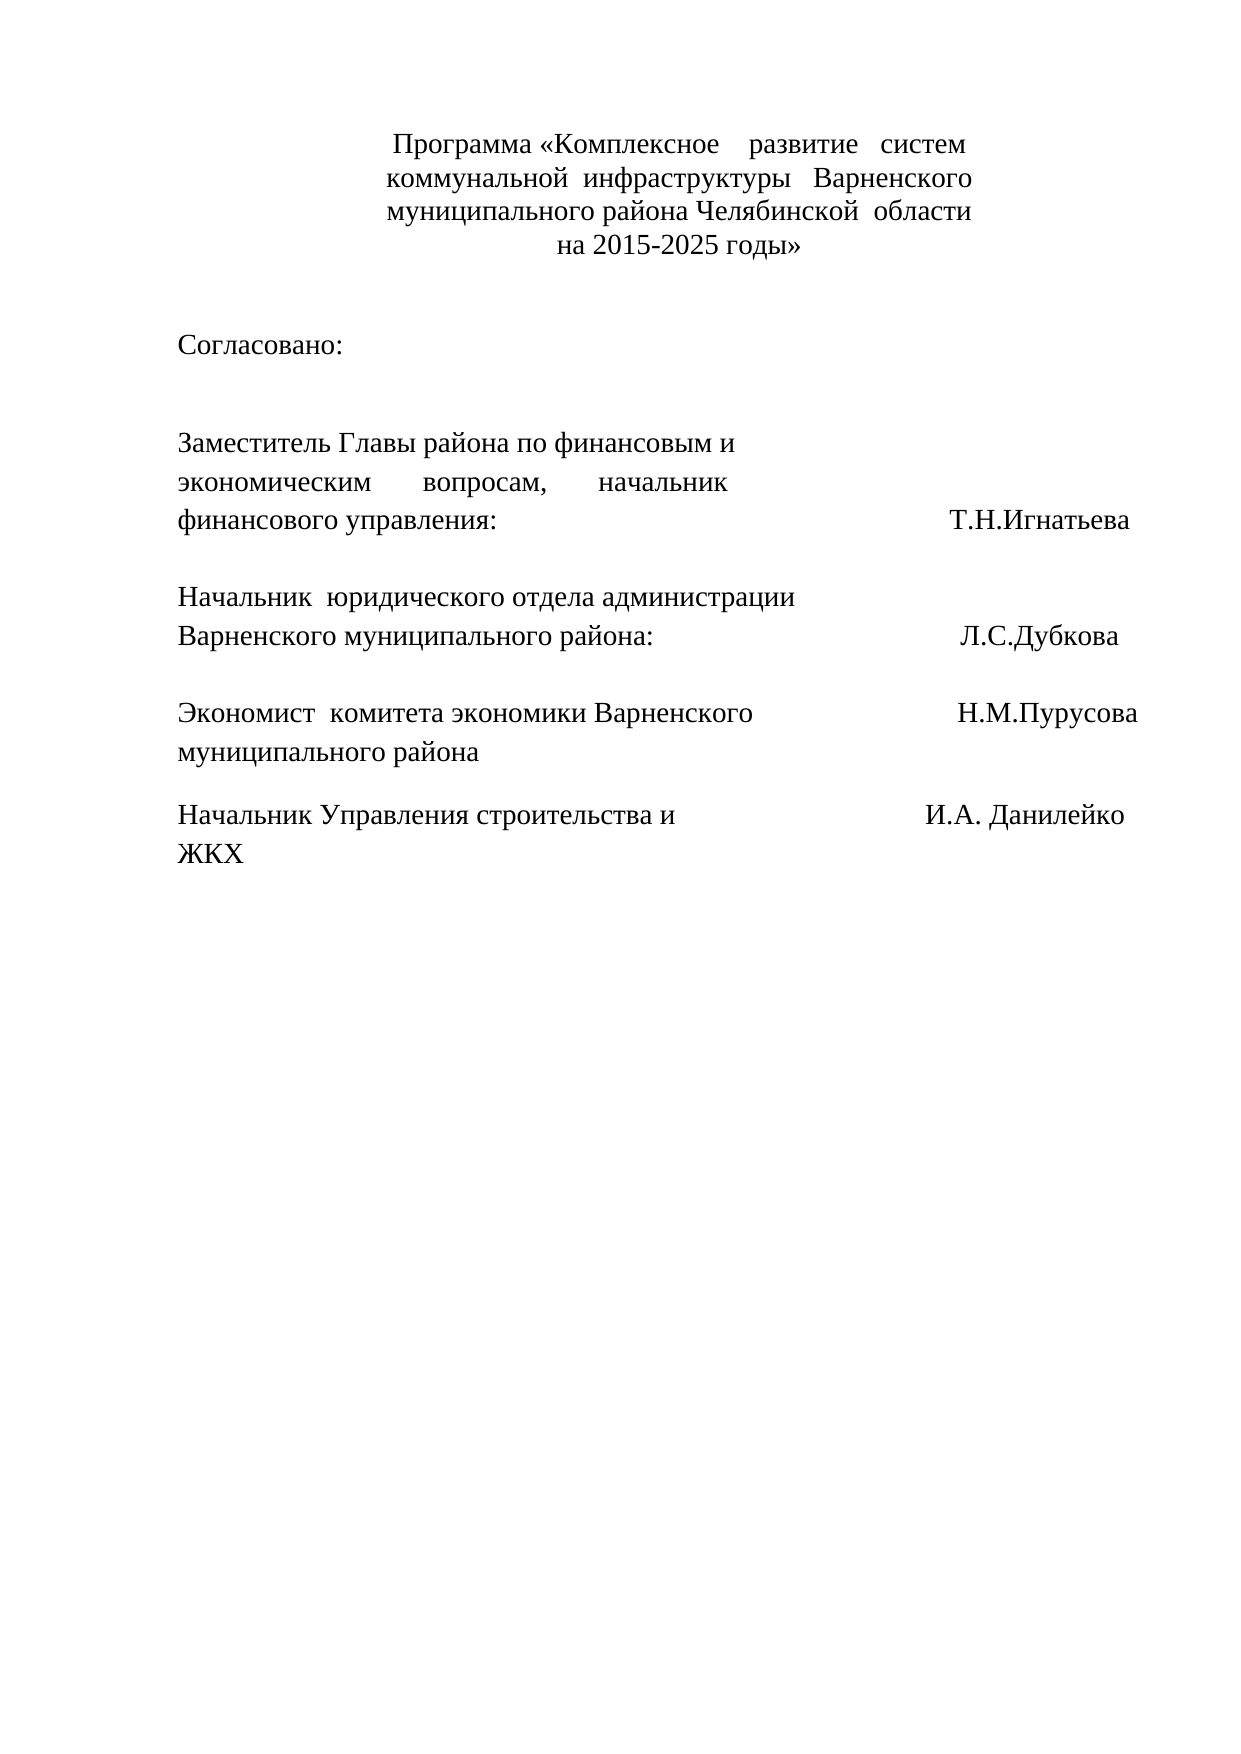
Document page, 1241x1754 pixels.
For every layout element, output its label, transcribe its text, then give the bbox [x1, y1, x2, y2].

text муниципального района Челябинской области [177, 193, 1181, 227]
text Варненского муниципального района: Л.С.Дубкова [177, 618, 1181, 652]
table_header Начальник Управления строительства и ЖКХ [177, 797, 702, 965]
text Экономист комитета экономики Варненского Н.М.Пурусова [177, 695, 1181, 729]
text коммунальной инфраструктуры Варненского [177, 160, 1181, 193]
text Программа «Комплексное развитие систем [177, 126, 1181, 160]
text экономическим вопросам, начальник [177, 464, 1181, 497]
text Согласовано: [177, 327, 1181, 361]
text муниципального района [177, 734, 1181, 767]
text на 2015-2025 годы» [177, 227, 1181, 260]
text Начальник юридического отдела администрации [177, 579, 1181, 613]
text финансового управления: Т.Н.Игнатьева [177, 502, 1181, 536]
table_header И.А. Данилейко [702, 797, 1155, 965]
text Заместитель Главы района по финансовым и [177, 425, 1181, 459]
